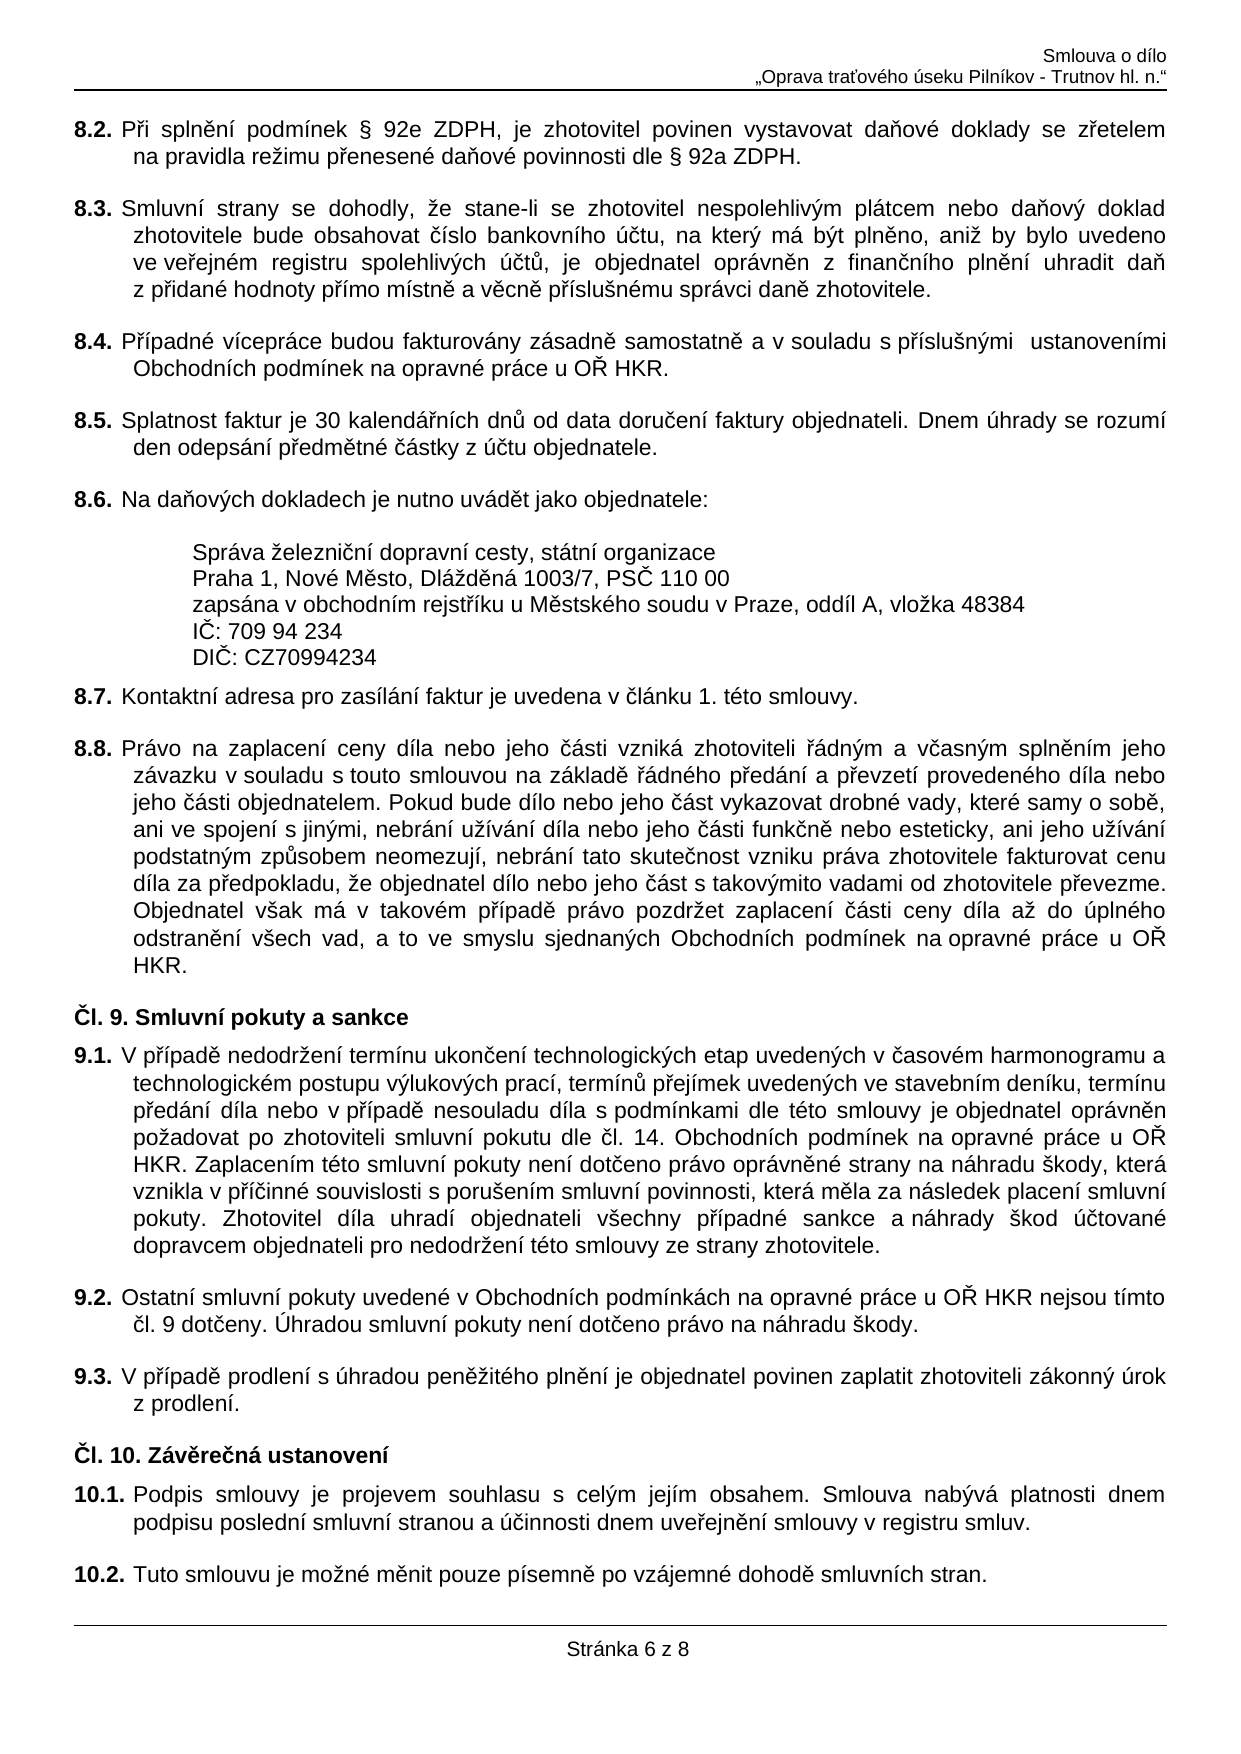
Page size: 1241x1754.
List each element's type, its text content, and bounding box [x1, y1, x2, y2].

list Kontaktní adresa pro zasílání faktur je uvedena v článku 1. této smlouvy. [74, 683, 1167, 709]
list Při splnění podmínek § 92e ZDPH, je zhotovitel povinen vystavovat daňové doklady se zřetelem na pravidla režimu přenesené daňové povinnosti dle § 92a ZDPH. [74, 116, 1167, 169]
text zapsána v obchodním rejstříku u Městského soudu v Praze, oddíl A, vložka 48384 [74, 591, 1167, 618]
list Ostatní smluvní pokuty uvedené v Obchodních podmínkách na opravné práce u OŘ HKR nejsou tímto čl. 9 dotčeny. Úhradou smluvní pokuty není dotčeno právo na náhradu škody. [74, 1284, 1167, 1338]
text Praha 1, Nové Město, Dlážděná 1003/7, PSČ 110 00 [74, 565, 1167, 591]
list Právo na zaplacení ceny díla nebo jeho části vzniká zhotoviteli řádným a včasným splněním jeho závazku v souladu s touto smlouvou na základě řádného předání a převzetí provedeného díla nebo jeho části objednatelem. Pokud bude dílo nebo jeho část vykazovat drobné vady, které samy o sobě, ani ve spojení s jinými, nebrání užívání díla nebo jeho části funkčně nebo esteticky, ani jeho užívání podstatným způsobem neomezují, nebrání tato skutečnost vzniku práva zhotovitele fakturovat cenu díla za předpokladu, že objednatel dílo nebo jeho část s takovýmito vadami od zhotovitele převezme. Objednatel však má v takovém případě právo pozdržet zaplacení části ceny díla až do úplného odstranění všech vad, a to ve smyslu sjednaných Obchodních podmínek na opravné práce u OŘ HKR. [74, 735, 1167, 978]
list Na daňových dokladech je nutno uvádět jako objednatele: [74, 486, 1167, 513]
subtitle Čl. 10. Závěrečná ustanovení [74, 1442, 1167, 1469]
list Případné vícepráce budou fakturovány zásadně samostatně a v souladu s příslušnými ustanoveními Obchodních podmínek na opravné práce u OŘ HKR. [74, 328, 1167, 382]
text DIČ: CZ70994234 [74, 644, 1167, 670]
list V případě nedodržení termínu ukončení technologických etap uvedených v časovém harmonogramu a technologickém postupu výlukových prací, termínů přejímek uvedených ve stavebním deníku, termínu předání díla nebo v případě nesouladu díla s podmínkami dle této smlouvy je objednatel oprávněn požadovat po zhotoviteli smluvní pokutu dle čl. 14. Obchodních podmínek na opravné práce u OŘ HKR. Zaplacením této smluvní pokuty není dotčeno právo oprávněné strany na náhradu škody, která vznikla v příčinné souvislosti s porušením smluvní povinnosti, která měla za následek placení smluvní pokuty. Zhotovitel díla uhradí objednateli všechny případné sankce a náhrady škod účtované dopravcem objednateli pro nedodržení této smlouvy ze strany zhotovitele. [74, 1042, 1167, 1258]
text IČ: 709 94 234 [74, 618, 1167, 644]
subtitle Čl. 9. Smluvní pokuty a sankce [74, 1004, 1167, 1030]
list Podpis smlouvy je projevem souhlasu s celým jejím obsahem. Smlouva nabývá platnosti dnem podpisu poslední smluvní stranou a účinnosti dnem uveřejnění smlouvy v registru smluv. [74, 1481, 1167, 1535]
list Tuto smlouvu je možné měnit pouze písemně po vzájemné dohodě smluvních stran. [74, 1561, 1167, 1587]
list Splatnost faktur je 30 kalendářních dnů od data doručení faktury objednateli. Dnem úhrady se rozumí den odepsání předmětné částky z účtu objednatele. [74, 407, 1167, 461]
text Správa železniční dopravní cesty, státní organizace [74, 538, 1167, 565]
list V případě prodlení s úhradou peněžitého plnění je objednatel povinen zaplatit zhotoviteli zákonný úrok z prodlení. [74, 1363, 1167, 1417]
list Smluvní strany se dohodly, že stane-li se zhotovitel nespolehlivým plátcem nebo daňový doklad zhotovitele bude obsahovat číslo bankovního účtu, na který má být plněno, aniž by bylo uvedeno ve veřejném registru spolehlivých účtů, je objednatel oprávněn z finančního plnění uhradit daň z přidané hodnoty přímo místně a věcně příslušnému správci daně zhotovitele. [74, 195, 1167, 302]
